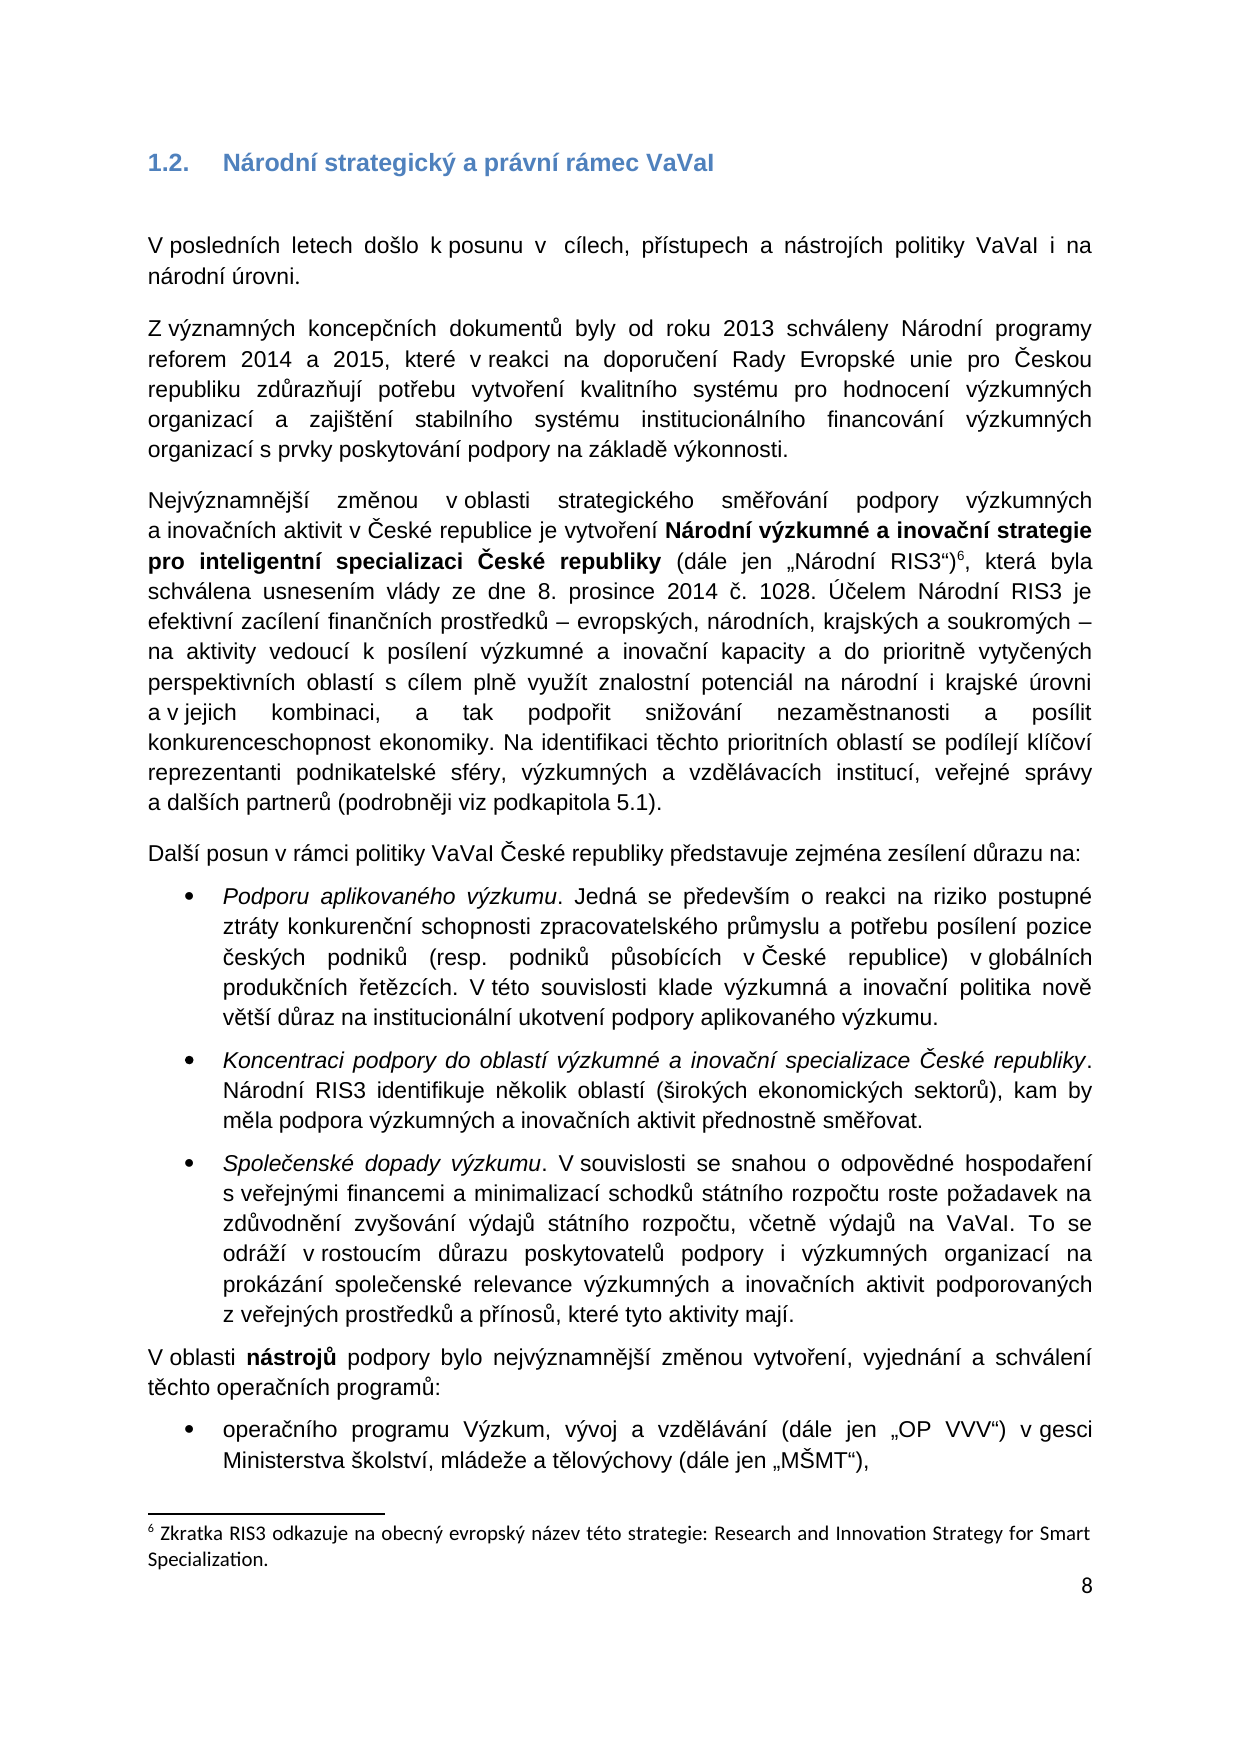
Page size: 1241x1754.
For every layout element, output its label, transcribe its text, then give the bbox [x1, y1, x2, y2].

list Společenské dopady výzkumu. V souvislosti se snahou o odpovědné hospodaření s veřejnými financemi a minimalizací schodků státního rozpočtu roste požadavek na zdůvodnění zvyšování výdajů státního rozpočtu, včetně výdajů na VaVaI. To se odráží v rostoucím důrazu poskytovatelů podpory i výzkumných organizací na prokázání společenské relevance výzkumných a inovačních aktivit podporovaných z veřejných prostředků a přínosů, které tyto aktivity mají. [185, 1150, 1092, 1327]
list Koncentraci podpory do oblastí výzkumné a inovační specializace České republiky. Národní RIS3 identifikuje několik oblastí (širokých ekonomických sektorů), kam by měla podpora výzkumných a inovačních aktivit přednostně směřovat. [185, 1047, 1092, 1133]
list operačního programu Výzkum, vývoj a vzdělávání (dále jen „OP VVV“) v gesci Ministerstva školství, mládeže a tělovýchovy (dále jen „MŠMT“), [185, 1416, 1092, 1473]
list Podporu aplikovaného výzkumu. Jedná se především o reakci na riziko postupné ztráty konkurenční schopnosti zpracovatelského průmyslu a potřebu posílení pozice českých podniků (resp. podniků působících v České republice) v globálních produkčních řetězcích. V této souvislosti klade výzkumná a inovační politika nově větší důraz na institucionální ukotvení podpory aplikovaného výzkumu. [185, 883, 1092, 1030]
text Z významných koncepčních dokumentů byly od roku 2013 schváleny Národní programy reforem 2014 a 2015, které v reakci na doporučení Rady Evropské unie pro Českou republiku zdůrazňují potřebu vytvoření kvalitního systému pro hodnocení výzkumných organizací a zajištění stabilního systému institucionálního financování výzkumných organizací s prvky poskytování podpory na základě výkonnosti. [148, 315, 1092, 462]
text Další posun v rámci politiky VaVaI České republiky představuje zejména zesílení důrazu na: [148, 840, 1092, 867]
subtitle Národní strategický a právní rámec VaVaI [148, 148, 1092, 176]
text Nejvýznamnější změnou v oblasti strategického směřování podpory výzkumných a inovačních aktivit v České republice je vytvoření Národní výzkumné a inovační strategie pro inteligentní specializaci České republiky (dále jen „Národní RIS3“), která byla schválena usnesením vlády ze dne 8. prosince 2014 č. 1028. Účelem Národní RIS3 je efektivní zacílení finančních prostředků – evropských, národních, krajských a soukromých – na aktivity vedoucí k posílení výzkumné a inovační kapacity a do prioritně vytyčených perspektivních oblastí s cílem plně využít znalostní potenciál na národní i krajské úrovni a v jejich kombinaci, a tak podpořit snižování nezaměstnanosti a posílit konkurenceschopnost ekonomiky. Na identifikaci těchto prioritních oblastí se podílejí klíčoví reprezentanti podnikatelské sféry, výzkumných a vzdělávacích institucí, veřejné správy a dalších partnerů (podrobněji viz podkapitola 5.1). [148, 487, 1092, 816]
text V posledních letech došlo k posunu v cílech, přístupech a nástrojích politiky VaVaI i na národní úrovni. [148, 232, 1092, 290]
text V oblasti nástrojů podpory bylo nejvýznamnější změnou vytvoření, vyjednání a schválení těchto operačních programů: [148, 1343, 1092, 1400]
